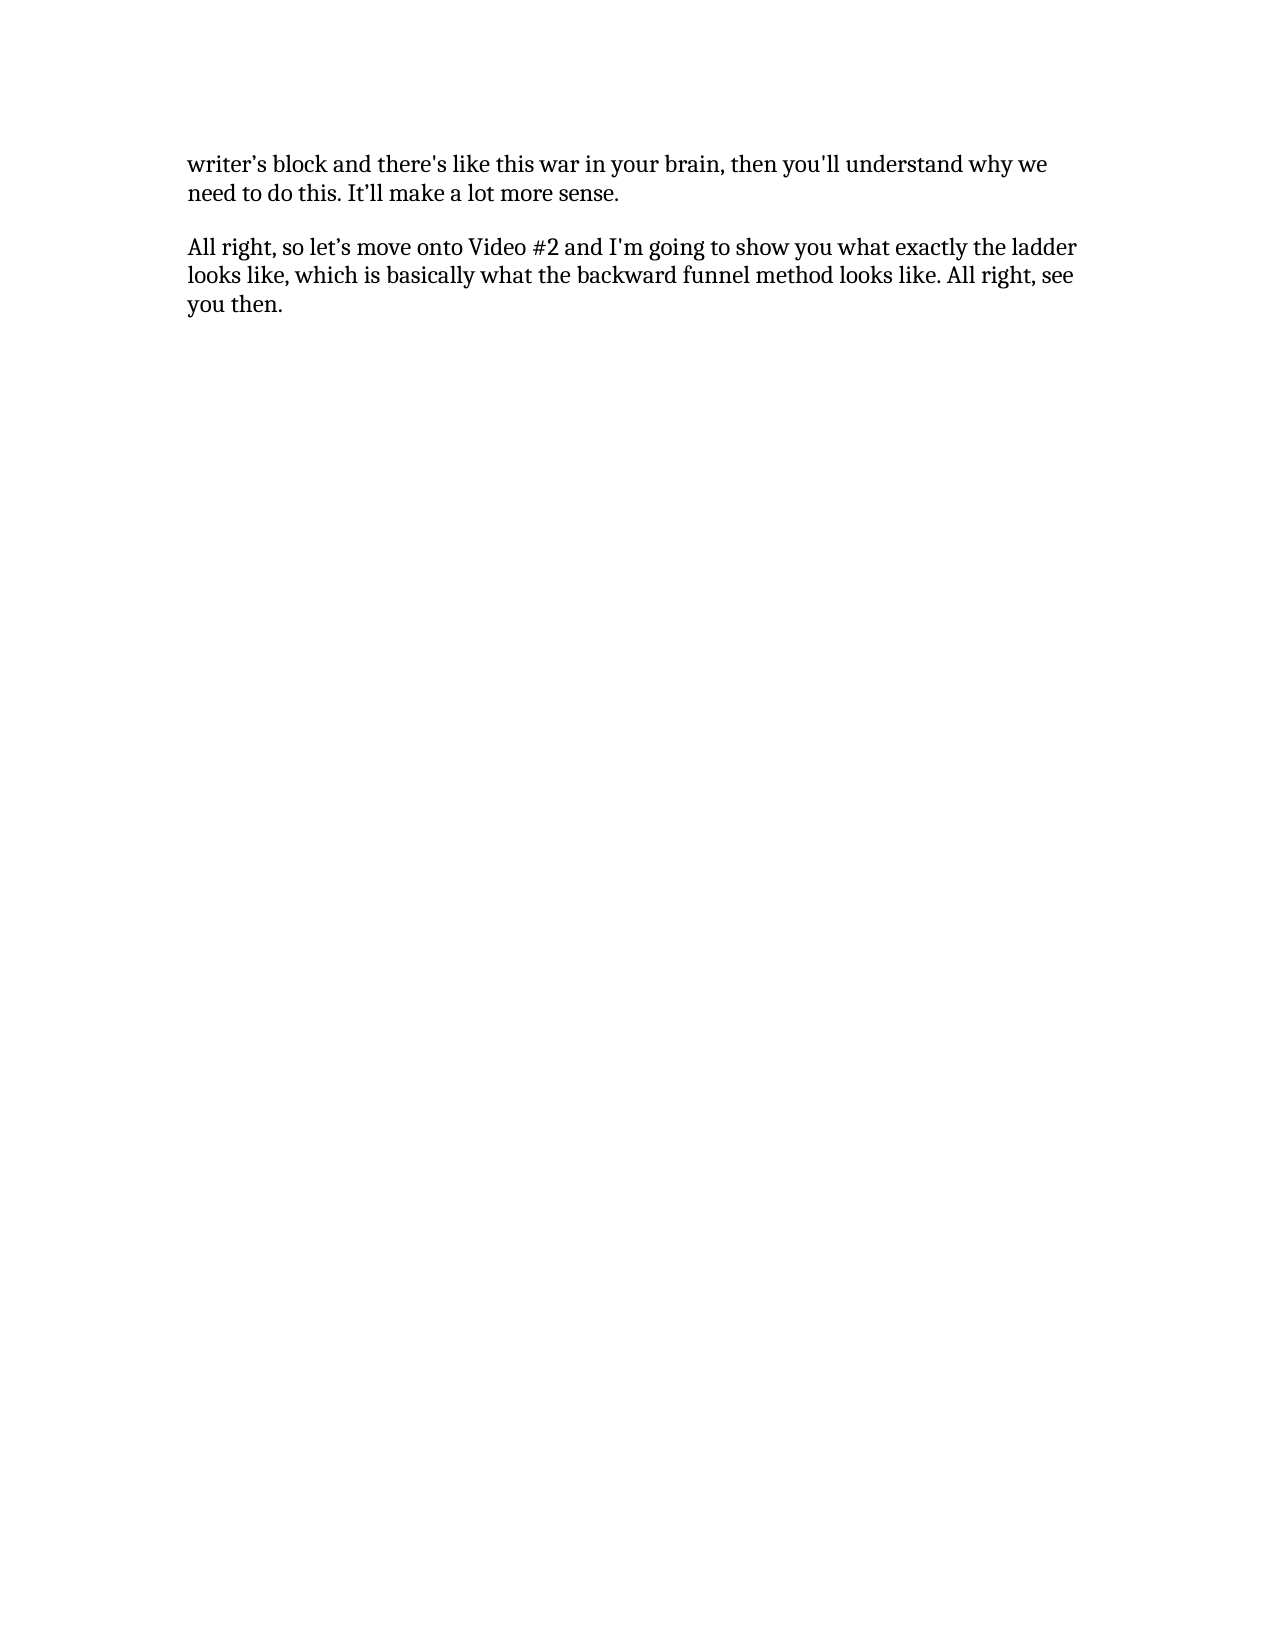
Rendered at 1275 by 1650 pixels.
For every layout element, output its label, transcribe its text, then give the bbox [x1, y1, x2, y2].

text All right, so let’s move onto Video #2 and I'm going to show you what exactly the ladder looks like, which is basically what the backward funnel method looks like. All right, see you then. [187, 232, 1087, 319]
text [187, 150, 1087, 207]
